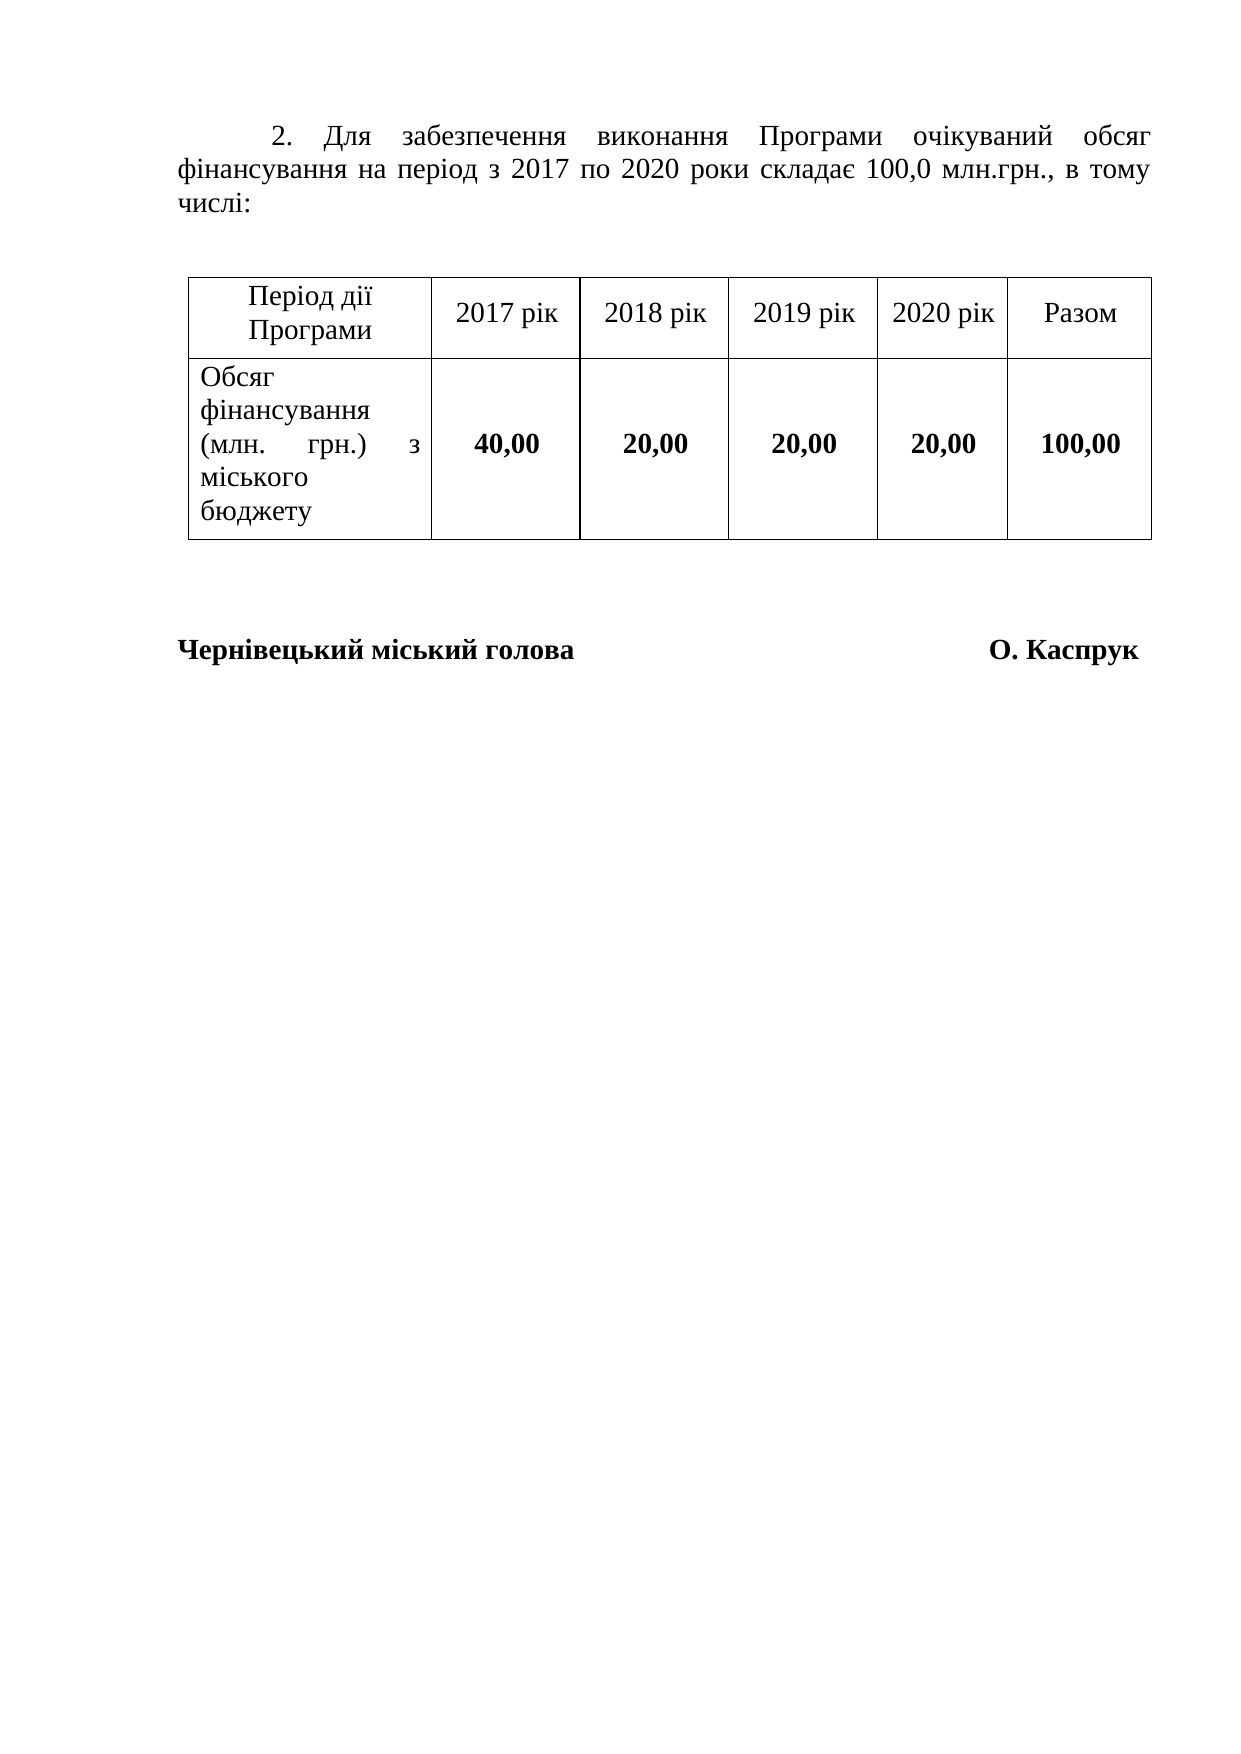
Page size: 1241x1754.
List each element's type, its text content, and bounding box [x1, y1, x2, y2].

table_cell Обсяг фінансування (млн. грн.) з міського бюджету [189, 359, 431, 539]
table_cell 20,00 [729, 359, 877, 539]
table_cell 20,00 [878, 359, 1007, 539]
text Чернівецький міський голова О. Каспрук [177, 632, 1152, 666]
table_header 2019 рік [729, 278, 877, 358]
table_cell 100,00 [1008, 359, 1151, 539]
table_header Разом [1008, 278, 1151, 358]
table_header 2018 рік [581, 278, 728, 358]
table_header 2017 рік [432, 278, 579, 358]
table_header 2020 рік [878, 278, 1007, 358]
table_cell 40,00 [432, 359, 579, 539]
table_cell 20,00 [581, 359, 728, 539]
text 2. Для забезпечення виконання Програми очікуваний обсяг фінансування на період з 2017 по 2020 роки складає 100,0 млн.грн., в тому числі: [177, 118, 1152, 219]
table_header Період дії Програми [189, 278, 431, 358]
